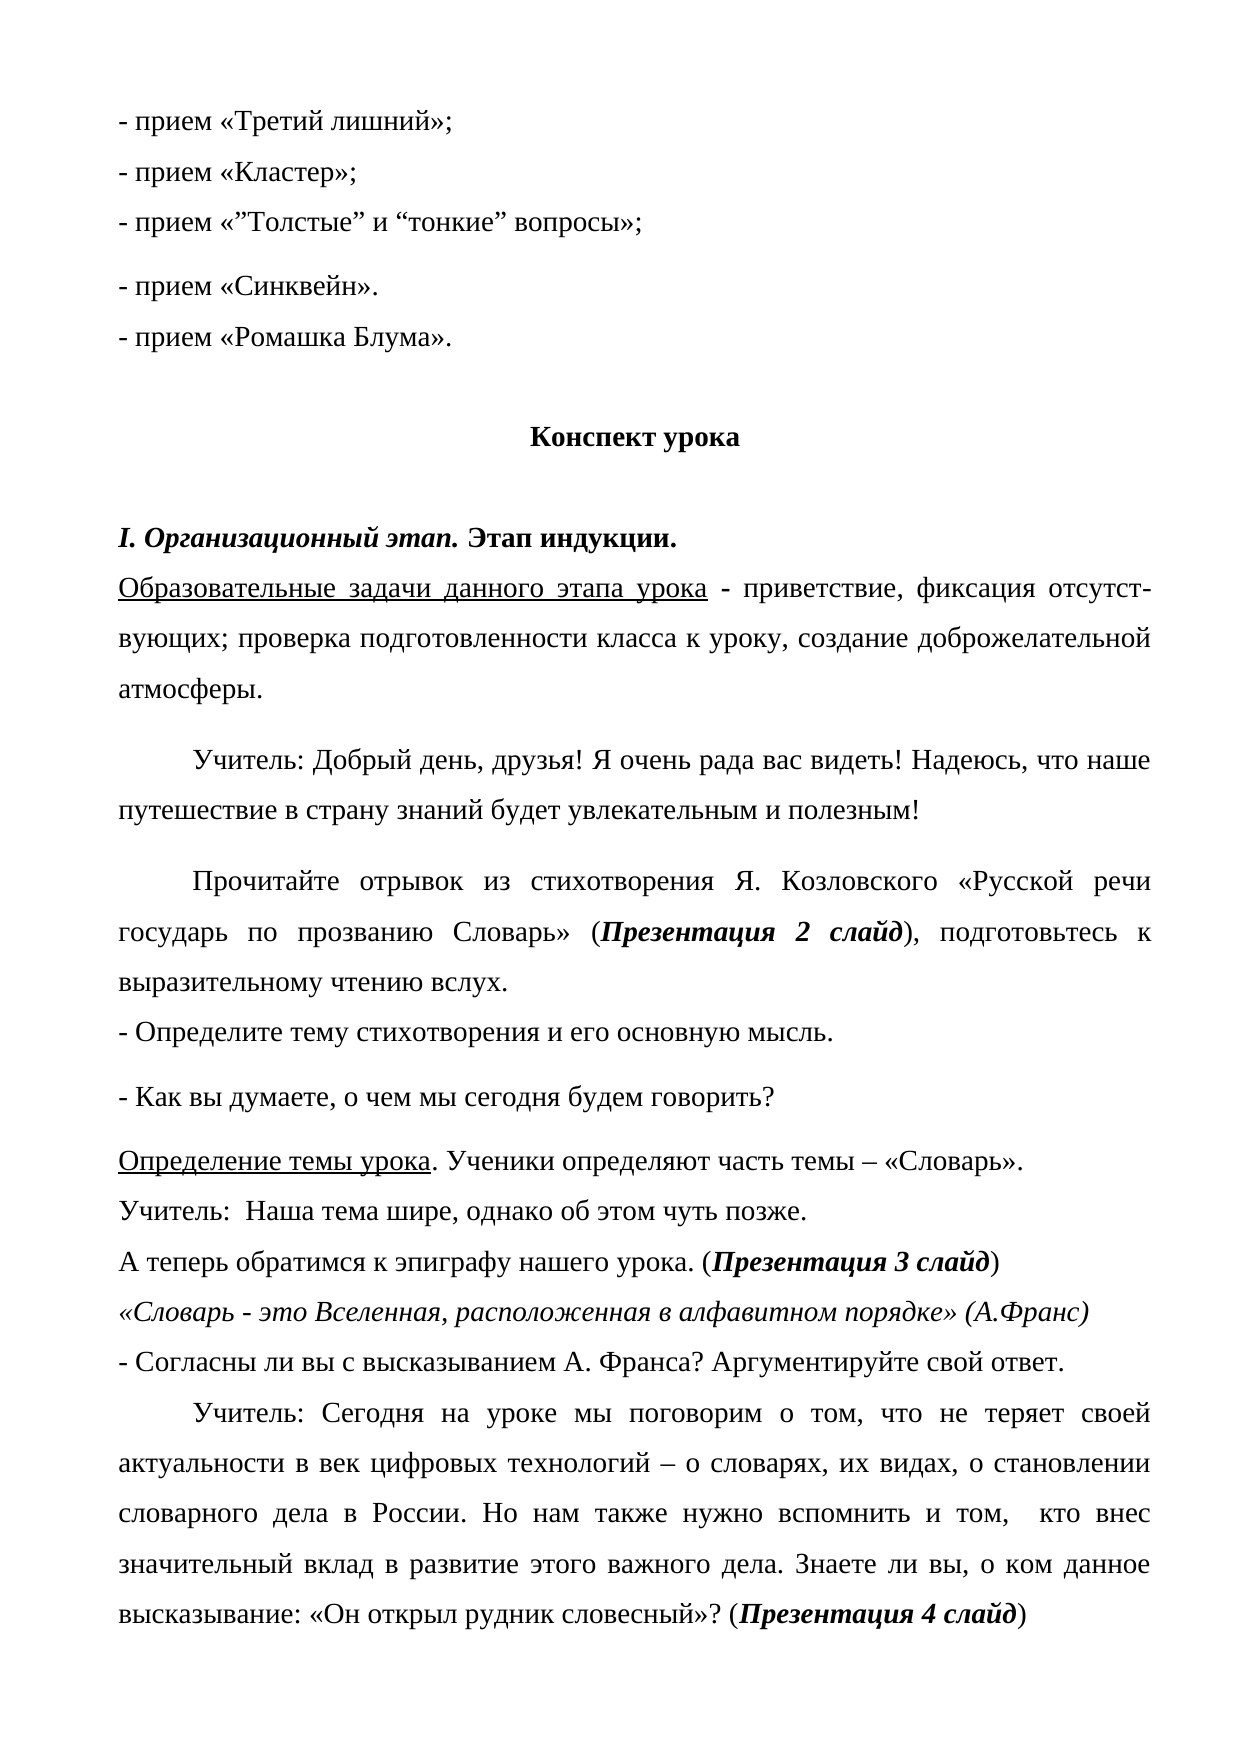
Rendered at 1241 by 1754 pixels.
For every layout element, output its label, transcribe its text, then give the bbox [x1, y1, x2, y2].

text - Как вы думаете, о чем мы сегодня будем говорить? [118, 1079, 1152, 1112]
text - прием «Синквейн». [118, 268, 1152, 302]
text Учитель: Наша тема шире, однако об этом чуть позже. [118, 1193, 1152, 1227]
text А теперь обратимся к эпиграфу нашего урока. (Презентация 3 слайд) [118, 1244, 1152, 1277]
text Прочитайте отрывок из стихотворения Я. Козловского «Русской речи государь по прозванию Словарь» (Презентация 2 слайд), подготовьтесь к выразительному чтению вслух. [118, 863, 1152, 998]
text - Согласны ли вы с высказыванием А. Франса? Аргументируйте свой ответ. [118, 1344, 1152, 1378]
text Определение темы урока. Ученики определяют часть темы – «Словарь». [118, 1143, 1152, 1177]
text Конспект урока [118, 419, 1152, 453]
text - Определите тему стихотворения и его основную мысль. [118, 1014, 1152, 1048]
text - прием «Третий лишний»; - прием «Кластер»; [118, 103, 1152, 187]
text Образовательные задачи данного этапа урока - приветствие, фиксация отсутствующих; проверка подготовленности класса к уроку, создание доброжелательной атмосферы. [118, 570, 1152, 704]
text Учитель: Добрый день, друзья! Я очень рада вас видеть! Надеюсь, что наше путешествие в страну знаний будет увлекательным и полезным! [118, 742, 1152, 826]
text I. Организационный этап. Этап индукции. [118, 470, 1152, 553]
text - прием «”Толстые” и “тонкие” вопросы»; [118, 204, 1152, 238]
text - прием «Ромашка Блума». [118, 319, 1152, 352]
text Учитель: Сегодня на уроке мы поговорим о том, что не теряет своей актуальности в век цифровых технологий – о словарях, их видах, о становлении словарного дела в России. Но нам также нужно вспомнить и том, кто внес значительный вклад в развитие этого важного дела. Знаете ли вы, о ком данное высказывание: «Он открыл рудник словесный»? (Презентация 4 слайд) [118, 1395, 1152, 1629]
text «Словарь - это Вселенная, расположенная в алфавитном порядке» (А.Франс) [118, 1294, 1152, 1328]
